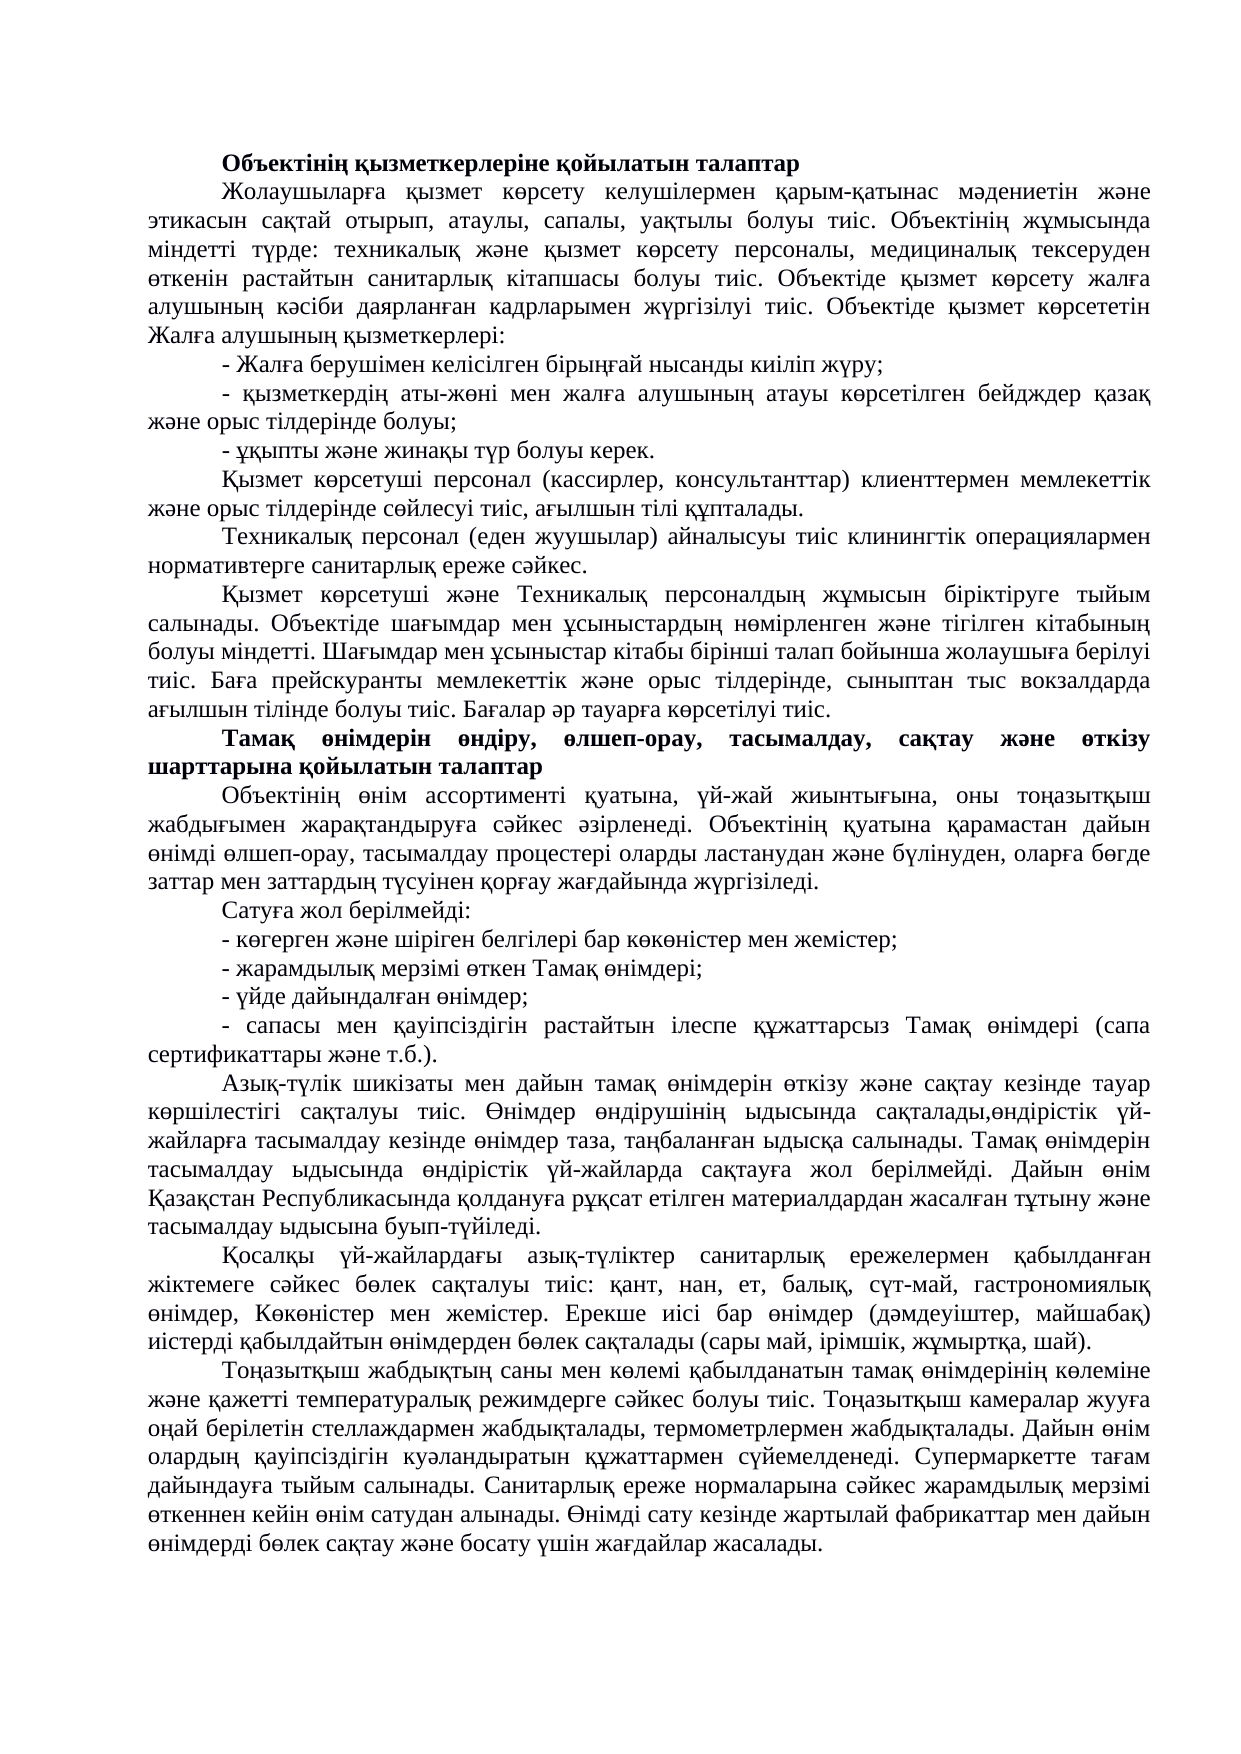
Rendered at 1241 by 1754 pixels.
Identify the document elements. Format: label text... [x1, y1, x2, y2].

text - көгерген және шіріген белгілері бар көкөністер мен жемістер; [148, 924, 1152, 953]
text Техникалық персонал (еден жуушылар) айналысуы тиіс клинингтік операциялармен нормативтерге санитарлық ереже сәйкес. [148, 521, 1152, 579]
text Объектінің қызметкерлеріне қойылатын талаптар [148, 148, 1152, 176]
text Тамақ өнімдерін өндіру, өлшеп-орау, тасымалдау, сақтау және өткізу шарттарына қойылатын талаптар [148, 723, 1152, 780]
text Тоңазытқыш жабдықтың саны мен көлемі қабылданатын тамақ өнімдерінің көлеміне және қажетті температуралық режимдерге сәйкес болуы тиіс. Тоңазытқыш камералар жууға оңай берілетін стеллаждармен жабдықталады, термометрлермен жабдықталады. Дайын өнім олардың қауіпсіздігін куәландыратын құжаттармен сүйемелденеді. Супермаркетте тағам дайындауға тыйым салынады. Санитарлық ереже нормаларына сәйкес жарамдылық мерзімі өткеннен кейін өнім сатудан алынады. Өнімді сату кезінде жартылай фабрикаттар мен дайын өнімдерді бөлек сақтау және босату үшін жағдайлар жасалады. [148, 1355, 1152, 1556]
text Сатуға жол берілмейді: [148, 895, 1152, 924]
text Объектінің өнім ассортименті қуатына, үй-жай жиынтығына, оны тоңазытқыш жабдығымен жарақтандыруға сәйкес әзірленеді. Объектінің қуатына қарамастан дайын өнімді өлшеп-орау, тасымалдау процестері оларды ластанудан және бүлінуден, оларға бөгде заттар мен заттардың түсуінен қорғау жағдайында жүргізіледі. [148, 780, 1152, 895]
text - Жалға берушімен келісілген бірыңғай нысанды киіліп жүру; [148, 349, 1152, 378]
text Азық-түлік шикізаты мен дайын тамақ өнімдерін өткізу және сақтау кезінде тауар көршілестігі сақталуы тиіс. Өнімдер өндірушінің ыдысында сақталады,өндірістік үй-жайларға тасымалдау кезінде өнімдер таза, таңбаланған ыдысқа салынады. Тамақ өнімдерін тасымалдау ыдысында өндірістік үй-жайларда сақтауға жол берілмейді. Дайын өнім Қазақстан Республикасында қолдануға рұқсат етілген материалдардан жасалған тұтыну және тасымалдау ыдысына буып-түйіледі. [148, 1068, 1152, 1240]
text - қызметкердің аты-жөні мен жалға алушының атауы көрсетілген бейдждер қазақ және орыс тілдерінде болуы; [148, 378, 1152, 435]
text - сапасы мен қауіпсіздігін растайтын ілеспе құжаттарсыз Тамақ өнімдері (сапа сертификаттары және т.б.). [148, 1010, 1152, 1068]
text - үйде дайындалған өнімдер; [148, 981, 1152, 1010]
text Қосалқы үй-жайлардағы азық-түліктер санитарлық ережелермен қабылданған жіктемеге сәйкес бөлек сақталуы тиіс: қант, нан, ет, балық, сүт-май, гастрономиялық өнімдер, Көкөністер мен жемістер. Ерекше иісі бар өнімдер (дәмдеуіштер, майшабақ) иістерді қабылдайтын өнімдерден бөлек сақталады (сары май, ірімшік, жұмыртқа, шай). [148, 1240, 1152, 1355]
text - ұқыпты және жинақы түр болуы керек. [148, 435, 1152, 464]
text Қызмет көрсетуші және Техникалық персоналдың жұмысын біріктіруге тыйым салынады. Объектіде шағымдар мен ұсыныстардың нөмірленген және тігілген кітабының болуы міндетті. Шағымдар мен ұсыныстар кітабы бірінші талап бойынша жолаушыға берілуі тиіс. Баға прейскуранты мемлекеттік және орыс тілдерінде, сыныптан тыс вокзалдарда ағылшын тілінде болуы тиіс. Бағалар әр тауарға көрсетілуі тиіс. [148, 579, 1152, 723]
text Қызмет көрсетуші персонал (кассирлер, консультанттар) клиенттермен мемлекеттік және орыс тілдерінде сөйлесуі тиіс, ағылшын тілі құпталады. [148, 464, 1152, 521]
text Жолаушыларға қызмет көрсету келушілермен қарым-қатынас мәдениетін және этикасын сақтай отырып, атаулы, сапалы, уақтылы болуы тиіс. Объектінің жұмысында міндетті түрде: техникалық және қызмет көрсету персоналы, медициналық тексеруден өткенін растайтын санитарлық кітапшасы болуы тиіс. Объектіде қызмет көрсету жалға алушының кәсіби даярланған кадрларымен жүргізілуі тиіс. Объектіде қызмет көрсететін Жалға алушының қызметкерлері: [148, 176, 1152, 349]
text - жарамдылық мерзімі өткен Тамақ өнімдері; [148, 953, 1152, 981]
